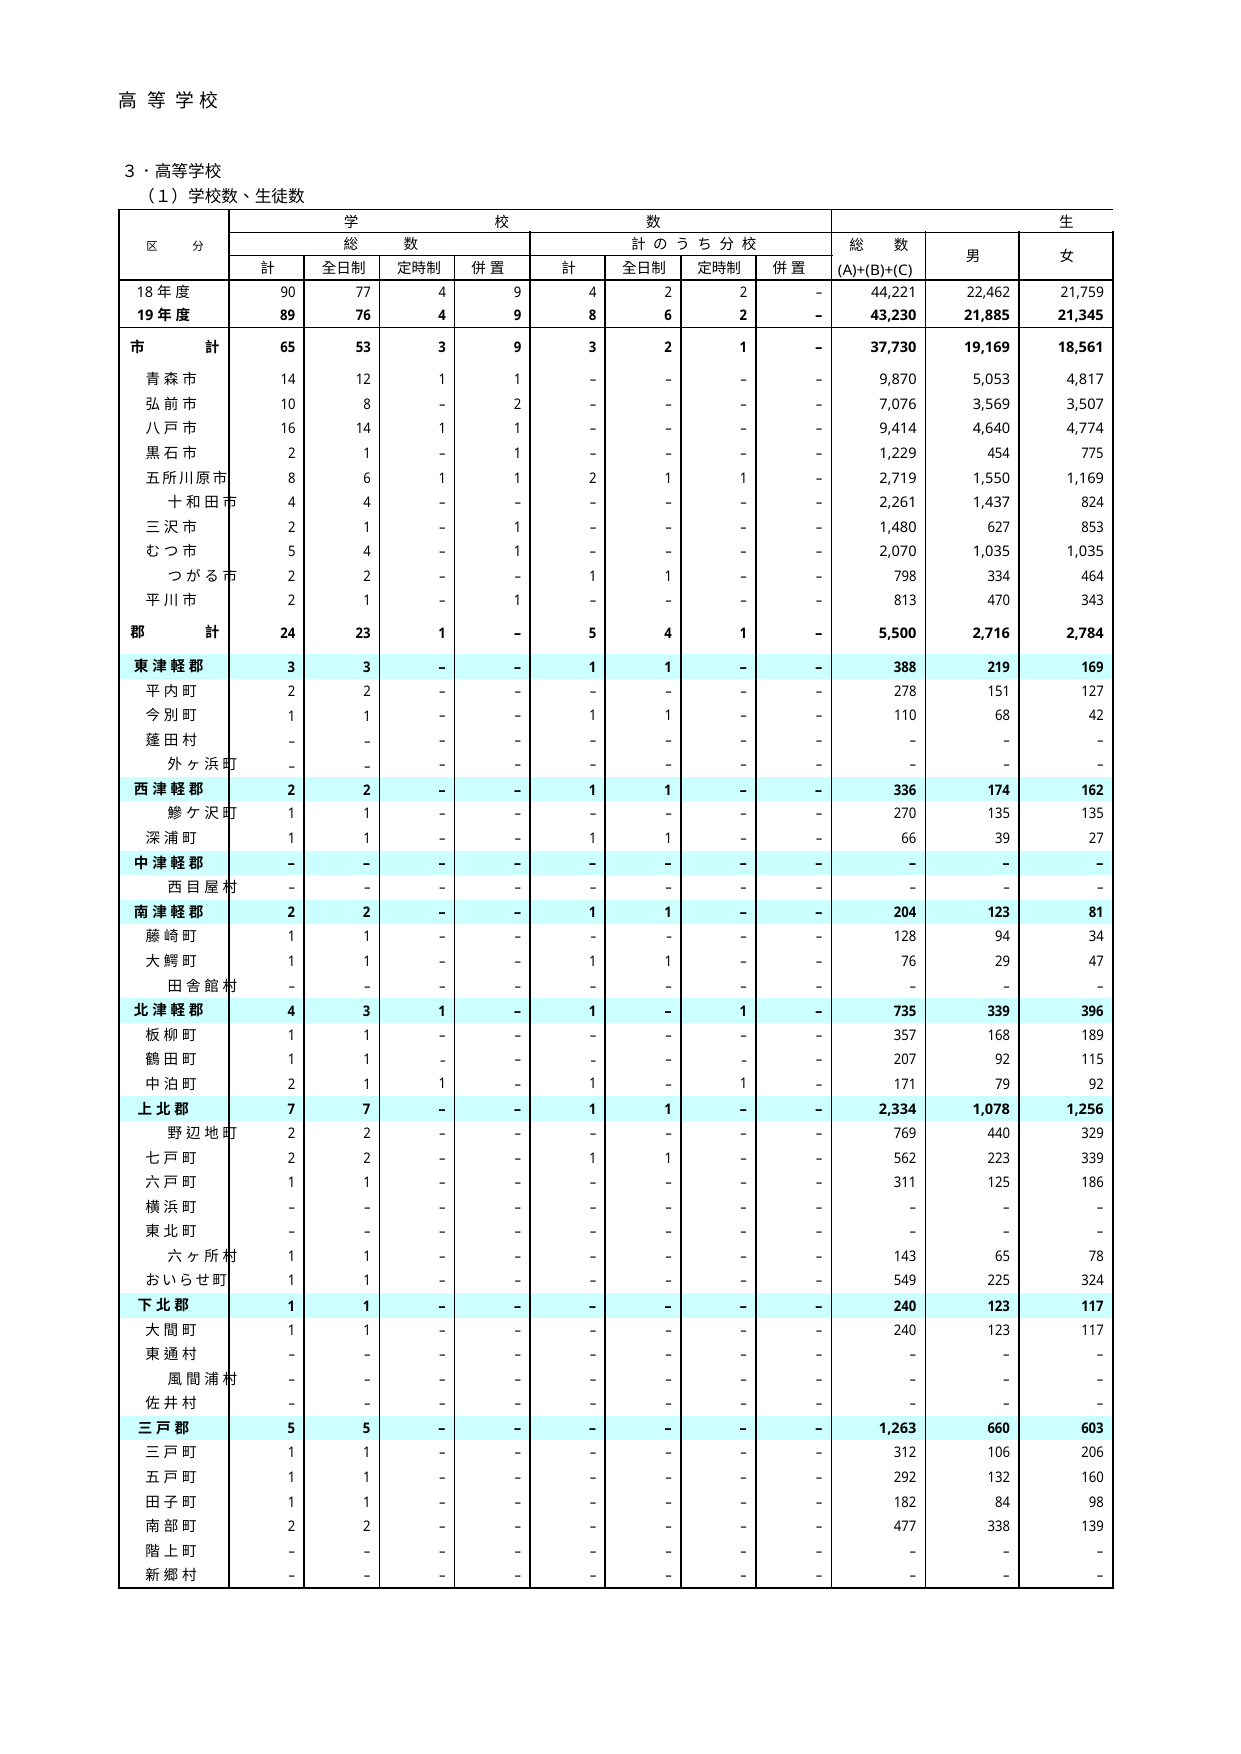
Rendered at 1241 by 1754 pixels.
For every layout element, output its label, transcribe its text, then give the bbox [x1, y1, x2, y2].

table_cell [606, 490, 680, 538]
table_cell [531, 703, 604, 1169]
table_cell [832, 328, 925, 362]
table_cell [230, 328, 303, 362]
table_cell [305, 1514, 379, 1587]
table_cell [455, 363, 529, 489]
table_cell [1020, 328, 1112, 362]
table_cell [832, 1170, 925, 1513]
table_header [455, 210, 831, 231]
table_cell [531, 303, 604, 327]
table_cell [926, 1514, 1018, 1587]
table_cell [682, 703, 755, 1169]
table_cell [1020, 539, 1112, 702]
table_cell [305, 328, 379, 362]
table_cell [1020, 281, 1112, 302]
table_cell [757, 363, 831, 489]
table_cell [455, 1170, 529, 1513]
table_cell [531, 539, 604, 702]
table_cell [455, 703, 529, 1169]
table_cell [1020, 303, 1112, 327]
text 高 等 学 校 [118, 87, 1240, 113]
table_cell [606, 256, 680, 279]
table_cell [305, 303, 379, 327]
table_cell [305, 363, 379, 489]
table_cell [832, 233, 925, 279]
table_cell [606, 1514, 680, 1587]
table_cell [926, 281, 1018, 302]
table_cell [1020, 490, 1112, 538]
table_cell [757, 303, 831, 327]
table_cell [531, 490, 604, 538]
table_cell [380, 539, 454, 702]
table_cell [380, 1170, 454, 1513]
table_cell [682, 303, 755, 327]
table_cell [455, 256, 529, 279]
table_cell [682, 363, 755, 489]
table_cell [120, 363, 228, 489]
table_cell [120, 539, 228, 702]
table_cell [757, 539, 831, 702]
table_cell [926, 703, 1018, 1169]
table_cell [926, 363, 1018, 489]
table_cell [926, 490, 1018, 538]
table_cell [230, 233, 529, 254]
text ３．高等学校 [121, 160, 1240, 182]
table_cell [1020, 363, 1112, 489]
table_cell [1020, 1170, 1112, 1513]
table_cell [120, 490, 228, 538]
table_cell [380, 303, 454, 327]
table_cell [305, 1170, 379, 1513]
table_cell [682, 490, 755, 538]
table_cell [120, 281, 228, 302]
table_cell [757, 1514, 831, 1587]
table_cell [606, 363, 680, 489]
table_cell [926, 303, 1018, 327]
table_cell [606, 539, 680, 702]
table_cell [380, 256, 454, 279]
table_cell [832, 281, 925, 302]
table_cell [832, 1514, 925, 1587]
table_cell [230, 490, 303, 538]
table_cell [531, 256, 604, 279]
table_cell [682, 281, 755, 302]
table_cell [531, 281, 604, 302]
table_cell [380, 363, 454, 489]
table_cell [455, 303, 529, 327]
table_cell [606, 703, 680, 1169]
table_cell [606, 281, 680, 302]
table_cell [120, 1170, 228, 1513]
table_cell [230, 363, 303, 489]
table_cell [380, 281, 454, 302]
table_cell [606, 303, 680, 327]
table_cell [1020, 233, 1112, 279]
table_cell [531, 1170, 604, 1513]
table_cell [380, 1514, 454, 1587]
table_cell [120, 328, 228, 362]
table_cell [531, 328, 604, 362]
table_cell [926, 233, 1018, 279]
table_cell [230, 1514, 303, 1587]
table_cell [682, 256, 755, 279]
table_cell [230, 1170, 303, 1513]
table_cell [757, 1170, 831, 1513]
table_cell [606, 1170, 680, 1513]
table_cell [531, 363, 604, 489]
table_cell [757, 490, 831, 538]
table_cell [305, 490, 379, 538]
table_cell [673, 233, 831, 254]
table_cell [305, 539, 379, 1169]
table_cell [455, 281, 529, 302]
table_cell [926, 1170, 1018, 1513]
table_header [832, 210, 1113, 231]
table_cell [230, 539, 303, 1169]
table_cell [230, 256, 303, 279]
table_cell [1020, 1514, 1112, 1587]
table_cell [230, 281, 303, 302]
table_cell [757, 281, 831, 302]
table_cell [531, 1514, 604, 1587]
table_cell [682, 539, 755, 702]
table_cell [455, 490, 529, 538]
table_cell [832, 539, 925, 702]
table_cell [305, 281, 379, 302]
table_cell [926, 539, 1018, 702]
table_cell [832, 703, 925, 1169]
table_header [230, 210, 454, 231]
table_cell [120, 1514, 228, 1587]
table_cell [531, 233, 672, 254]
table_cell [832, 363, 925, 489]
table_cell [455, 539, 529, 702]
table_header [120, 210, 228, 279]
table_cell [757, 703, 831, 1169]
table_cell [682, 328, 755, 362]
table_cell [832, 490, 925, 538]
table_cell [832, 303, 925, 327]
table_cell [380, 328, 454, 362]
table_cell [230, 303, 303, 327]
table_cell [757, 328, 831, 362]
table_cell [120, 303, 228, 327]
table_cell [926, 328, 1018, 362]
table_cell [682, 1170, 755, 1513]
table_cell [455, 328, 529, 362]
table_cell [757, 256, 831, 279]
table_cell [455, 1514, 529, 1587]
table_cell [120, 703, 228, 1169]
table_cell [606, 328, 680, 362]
text （１）学校数、生徒数 [138, 185, 1240, 207]
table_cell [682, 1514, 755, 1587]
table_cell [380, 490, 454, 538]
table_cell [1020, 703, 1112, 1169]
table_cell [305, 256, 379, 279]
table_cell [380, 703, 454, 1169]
